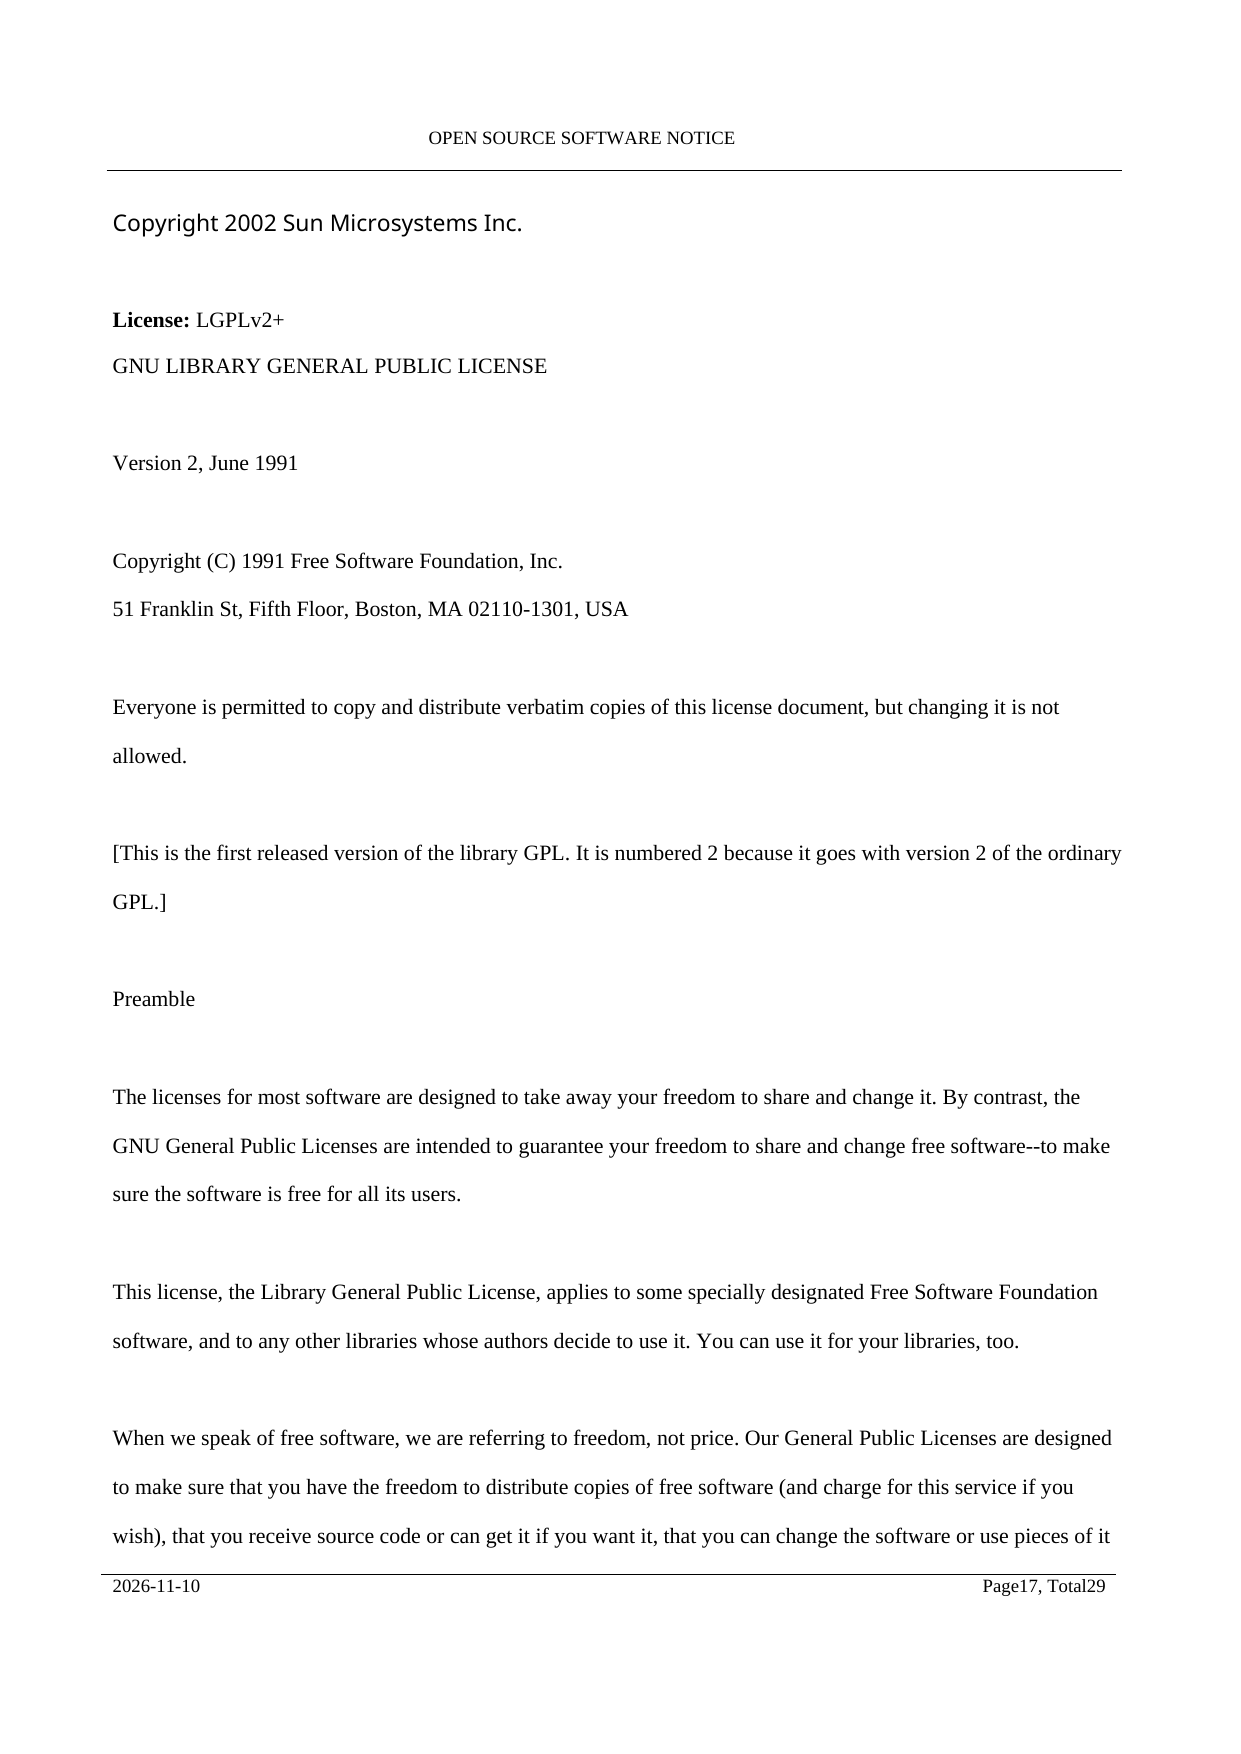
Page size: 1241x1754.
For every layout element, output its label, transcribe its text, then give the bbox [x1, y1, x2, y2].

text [112, 349, 1128, 1551]
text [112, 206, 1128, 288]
text License: LGPLv2+ [112, 304, 1128, 336]
